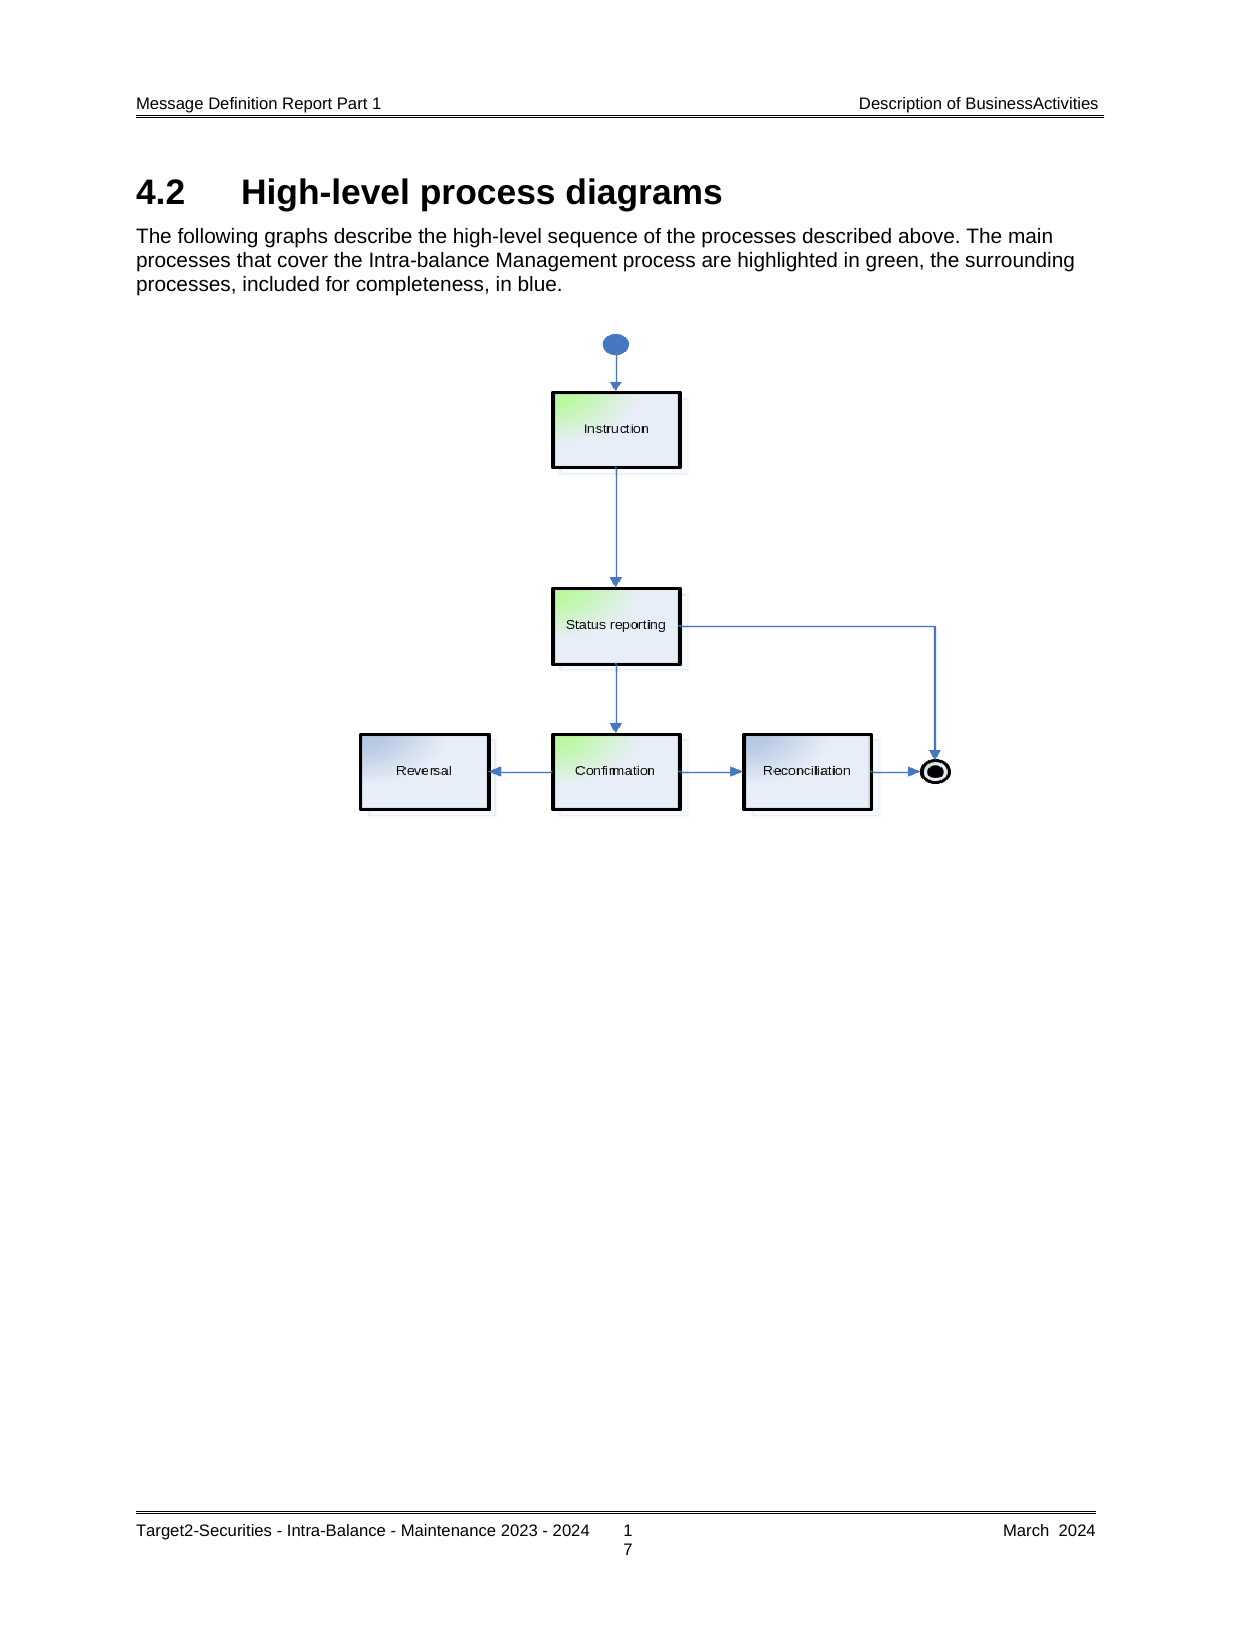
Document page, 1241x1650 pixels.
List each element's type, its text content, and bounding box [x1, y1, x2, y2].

subtitle High-level process diagrams [136, 171, 1104, 212]
text The following graphs describe the high-level sequence of the processes described above. The main processes that cover the Intra-balance Management process are highlighted in green, the surrounding processes, included for completeness, in blue. [136, 224, 1104, 296]
